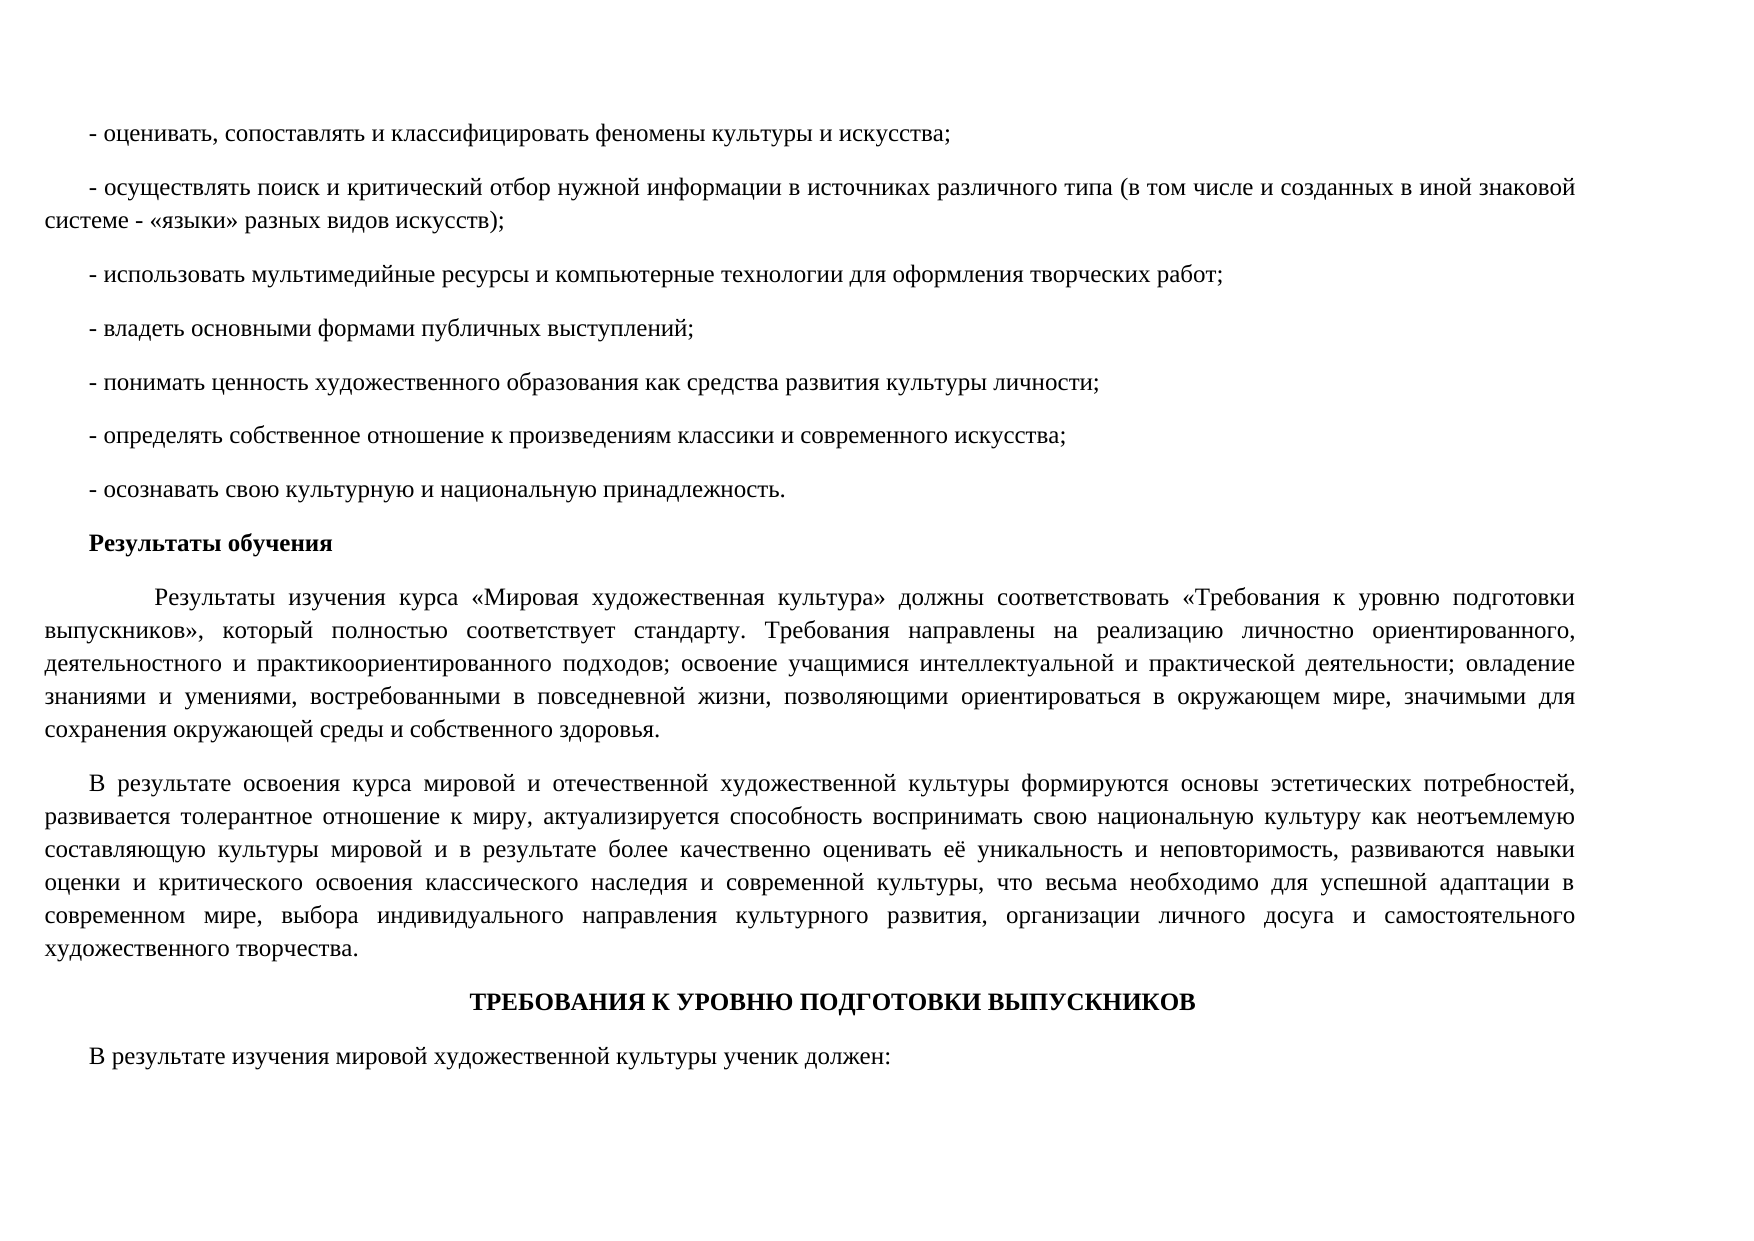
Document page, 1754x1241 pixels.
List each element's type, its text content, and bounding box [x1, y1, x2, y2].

text - использовать мультимедийные ресурсы и компьютерные технологии для оформления творческих работ; [44, 259, 1577, 288]
text - оценивать, сопоставлять и классифицировать феномены культуры и искусства; [44, 118, 1577, 147]
text - осуществлять поиск и критический отбор нужной информации в источниках различного типа (в том числе и созданных в иной знаковой системе - «языки» разных видов искусств); [44, 172, 1577, 234]
text - определять собственное отношение к произведениям классики и современного искусства; [44, 420, 1577, 449]
text - понимать ценность художественного образования как средства развития культуры личности; [44, 367, 1577, 395]
text Результаты изучения курса «Мировая художественная культура» должны соответствовать «Требования к уровню подготовки выпускников», который полностью соответствует стандарту. Требования направлены на реализацию личностно ориентированного, деятельностного и практикоориентированного подходов; освоение учащимися интеллектуальной и практической деятельности; овладение знаниями и умениями, востребованными в повседневной жизни, позволяющими ориентироваться в окружающем мире, значимыми для сохранения окружающей среды и собственного здоровья. [44, 582, 1577, 743]
text Результаты обучения [44, 528, 1577, 557]
text - осознавать свою культурную и национальную принадлежность. [44, 474, 1577, 503]
text В результате изучения мировой художественной культуры ученик должен: [44, 1041, 1577, 1069]
text ТРЕБОВАНИЯ К УРОВНЮ ПОДГОТОВКИ ВЫПУСКНИКОВ [44, 987, 1577, 1016]
text В результате освоения курса мировой и отечественной художественной культуры формируются основы эстетических потребностей, развивается толерантное отношение к миру, актуализируется способность воспринимать свою национальную культуру как неотъемлемую составляющую культуры мировой и в результате более качественно оценивать её уникальность и неповторимость, развиваются навыки оценки и критического освоения классического наследия и современной культуры, что весьма необходимо для успешной адаптации в современном мире, выбора индивидуального направления культурного развития, организации личного досуга и самостоятельного художественного творчества. [44, 768, 1577, 962]
text - владеть основными формами публичных выступлений; [44, 313, 1577, 341]
